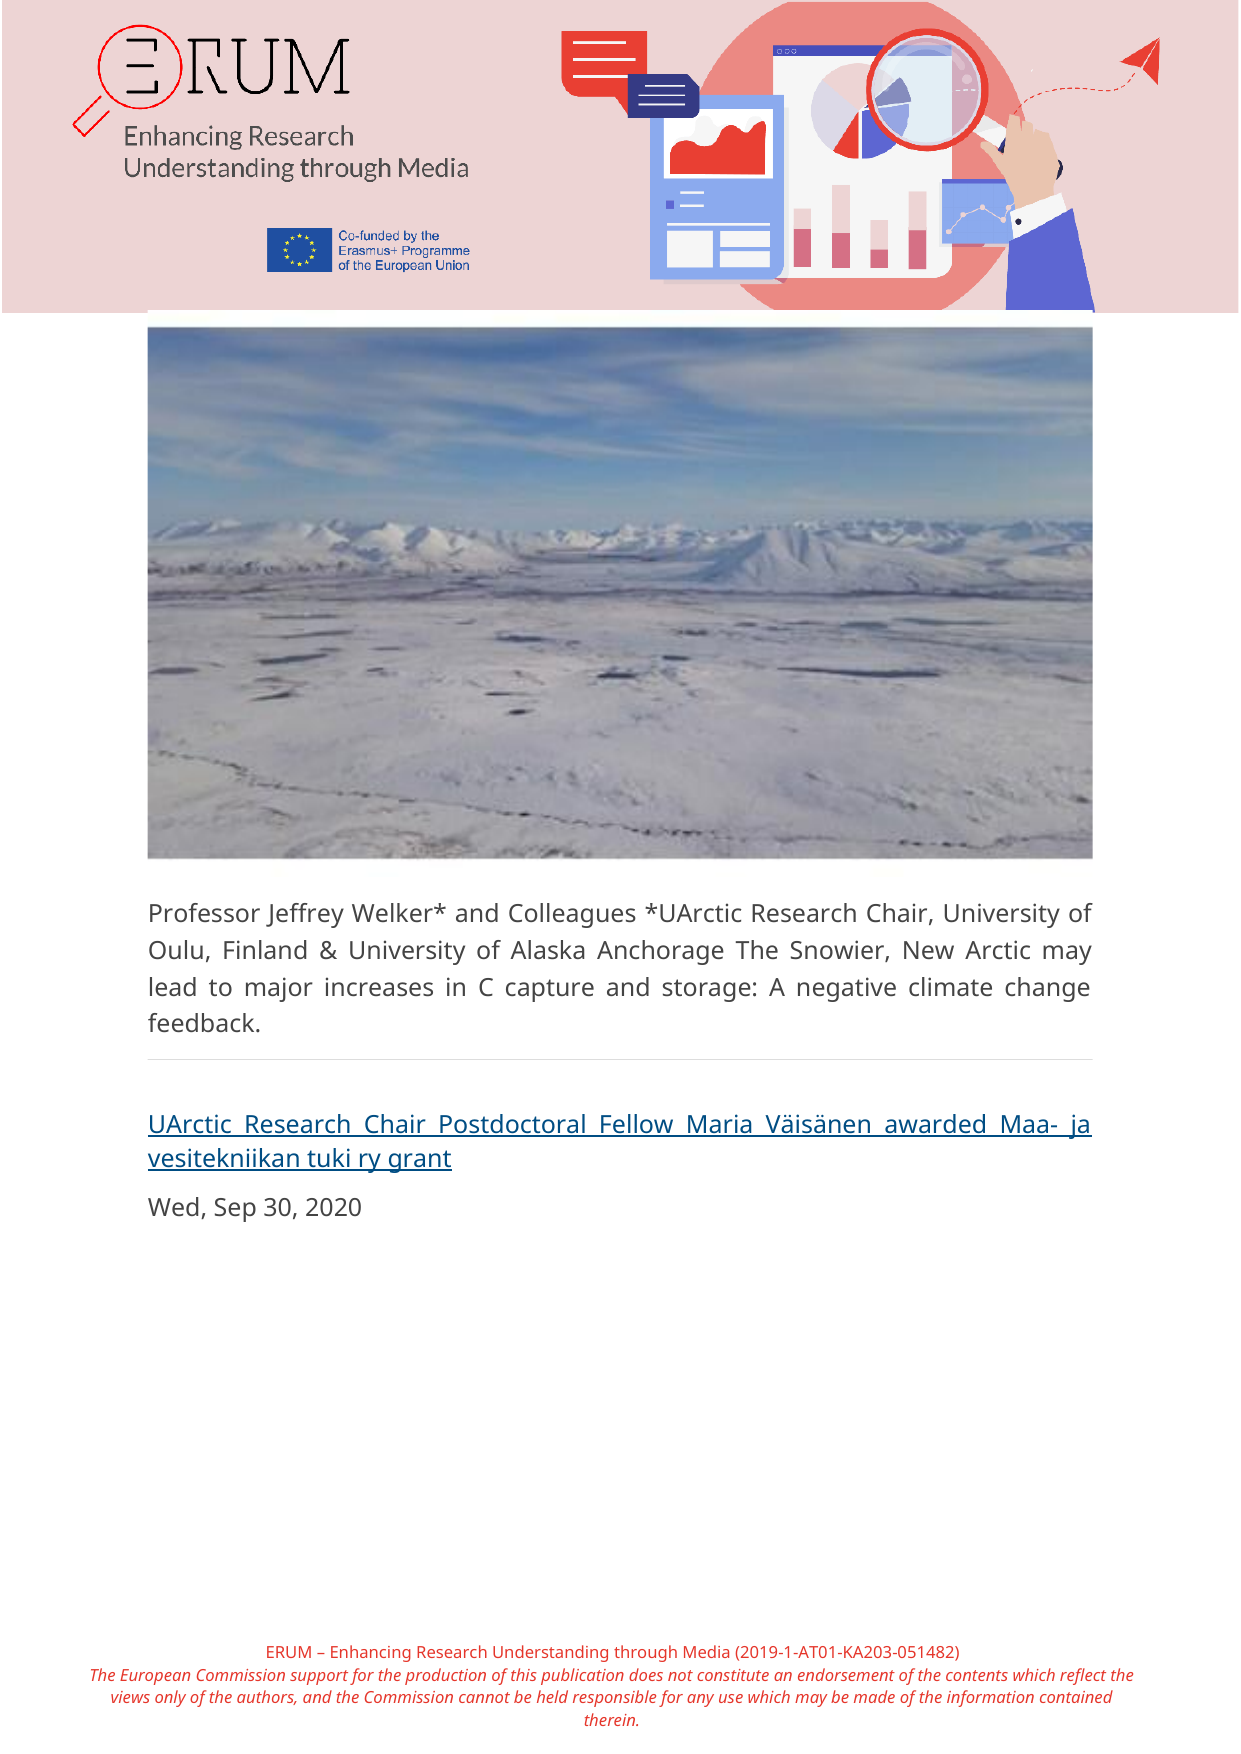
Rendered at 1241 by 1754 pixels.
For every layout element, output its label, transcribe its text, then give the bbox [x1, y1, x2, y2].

subtitle UArctic Research Chair Postdoctoral Fellow Maria Väisänen awarded Maa- ja vesitekniikan tuki ry grant [148, 1106, 1093, 1174]
text Wed, Sep 30, 2020 [148, 1190, 1093, 1224]
text Professor Jeffrey Welker* and Colleagues *UArctic Research Chair, University of Oulu, Finland & University of Alaska Anchorage The Snowier, New Arctic may lead to major increases in C capture and storage: A negative climate change feedback. [148, 896, 1093, 1040]
picture [0, 0, 1241, 877]
